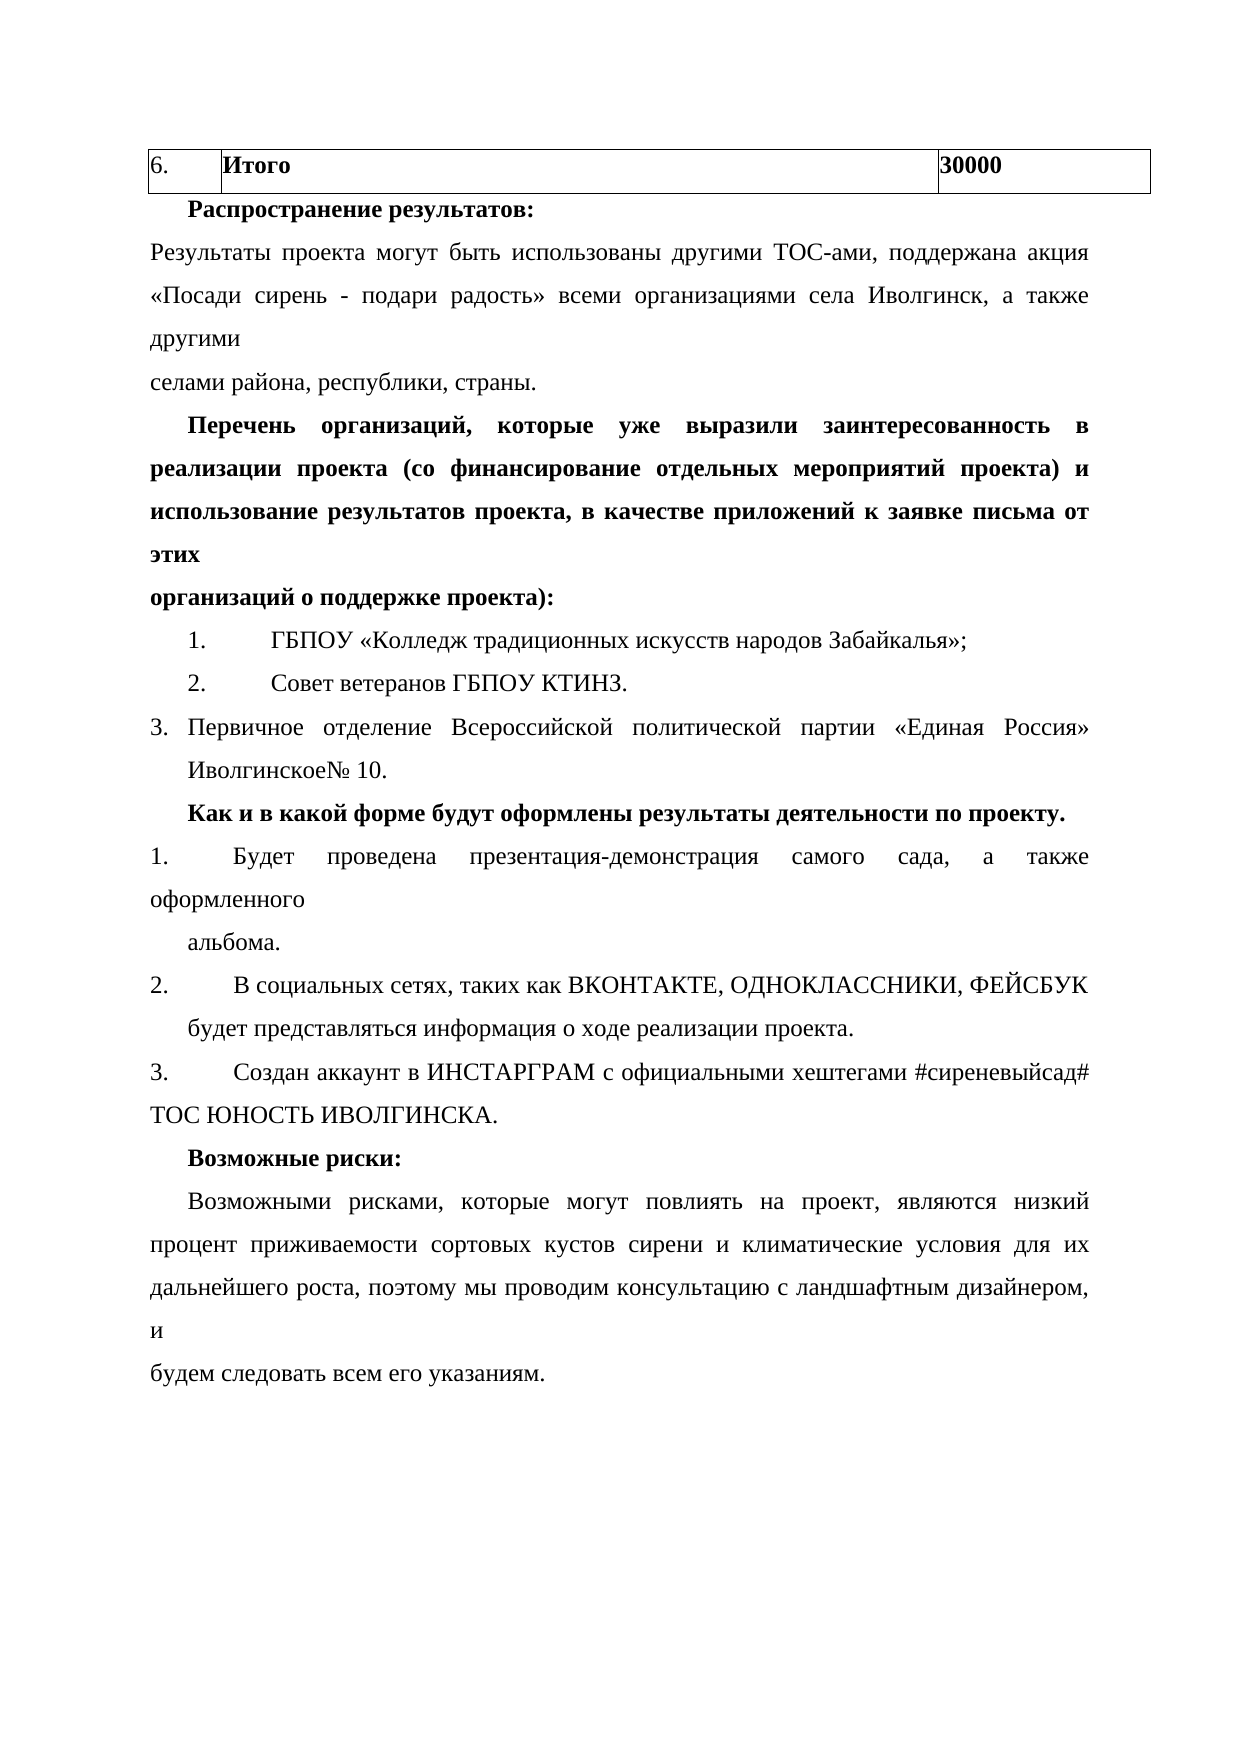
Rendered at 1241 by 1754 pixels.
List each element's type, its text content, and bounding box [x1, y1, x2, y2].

text 1. Будет проведена презентация-демонстрация самого сада, а также оформленного [150, 841, 1090, 913]
text Перечень организаций, которые уже выразили заинтересованность в реализации проекта (со финансирование отдельных мероприятий проекта) и использование результатов проекта, в качестве приложений к заявке письма от этих организаций о поддержке проекта): [150, 410, 1090, 611]
text 2. В социальных сетях, таких как ВКОНТАКТЕ, ОДНОКЛАССНИКИ, ФЕЙСБУК [150, 970, 1090, 999]
table_cell Итого [222, 150, 938, 193]
text 2. Совет ветеранов ГБПОУ КТИНЗ. [150, 668, 1090, 697]
text альбома. [150, 927, 1090, 956]
text Возможными рисками, которые могут повлиять на проект, являются низкий процент приживаемости сортовых кустов сирени и климатические условия для их дальнейшего роста, поэтому мы проводим консультацию с ландшафтным дизайнером, и будем следовать всем его указаниям. [150, 1186, 1090, 1387]
text Как и в какой форме будут оформлены результаты деятельности по проекту. [150, 798, 1090, 827]
text 1. ГБПОУ «Колледж традиционных искусств народов Забайкалья»; [150, 625, 1090, 654]
text Результаты проекта могут быть использованы другими ТОС-ами, поддержана акция «Посади сирень - подари радость» всеми организациями села Иволгинск, а также другими селами района, республики, страны. [150, 237, 1090, 395]
text будет представляться информация о ходе реализации проекта. [150, 1013, 1090, 1042]
table_cell 6. [149, 150, 221, 193]
text 3. Создан аккаунт в ИНСТАРГРАМ с официальными хештегами #сиреневыйсад# ТОС ЮНОСТЬ ИВОЛГИНСКА. [150, 1057, 1090, 1128]
text 3. Первичное отделение Всероссийской политической партии «Единая Россия» Иволгинское№ 10. [150, 712, 1090, 783]
text Возможные риски: [150, 1143, 1090, 1172]
table_cell 30000 [939, 150, 1150, 193]
text Распространение результатов: [150, 194, 1090, 223]
